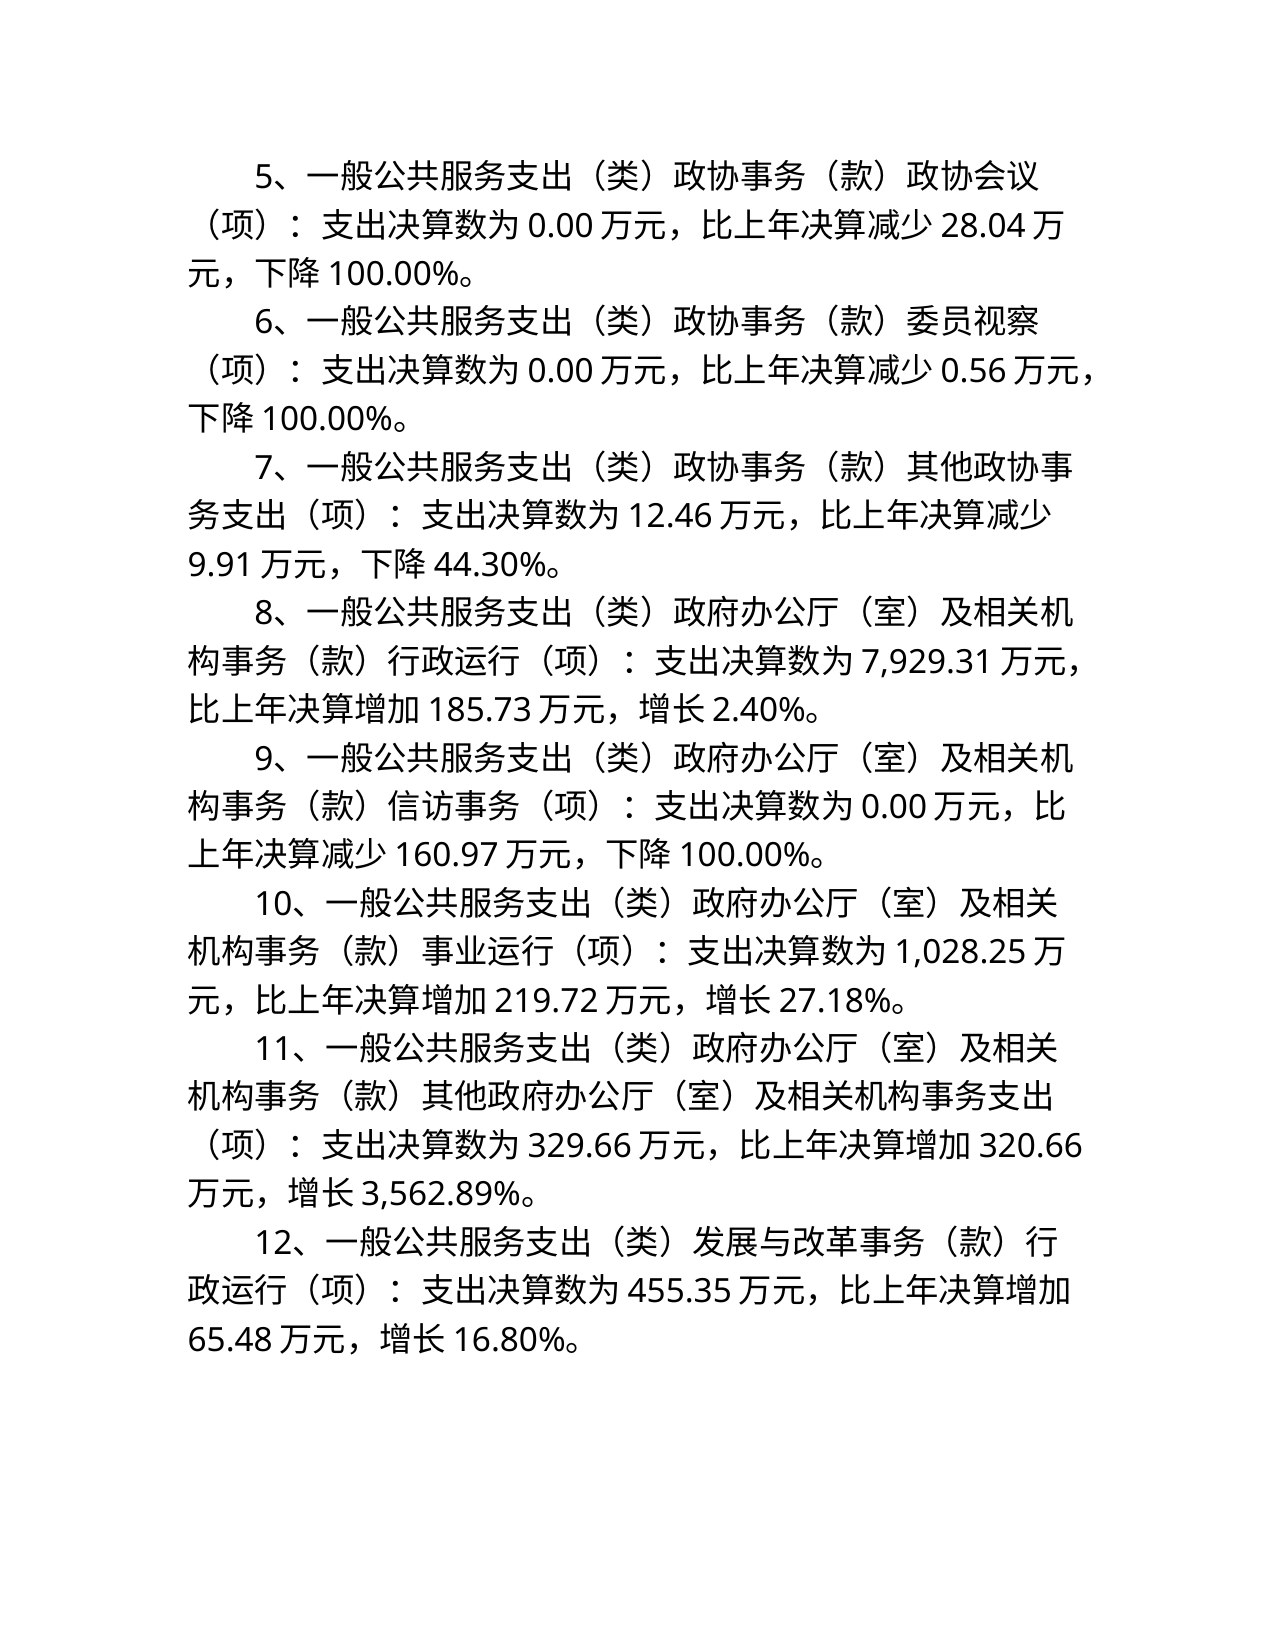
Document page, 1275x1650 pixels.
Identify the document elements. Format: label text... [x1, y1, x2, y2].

text 9、一般公共服务支出（类）政府办公厅（室）及相关机构事务（款）信访事务（项）：支出决算数为0.00万元，比上年决算减少160.97万元，下降100.00%。 [187, 731, 1087, 877]
text 11、一般公共服务支出（类）政府办公厅（室）及相关机构事务（款）其他政府办公厅（室）及相关机构事务支出（项）：支出决算数为329.66万元，比上年决算增加320.66万元，增长3,562.89%。 [187, 1022, 1087, 1215]
text 10、一般公共服务支出（类）政府办公厅（室）及相关机构事务（款）事业运行（项）：支出决算数为1,028.25万元，比上年决算增加219.72万元，增长27.18%。 [187, 877, 1087, 1022]
text 8、一般公共服务支出（类）政府办公厅（室）及相关机构事务（款）行政运行（项）：支出决算数为7,929.31万元，比上年决算增加185.73万元，增长2.40%。 [187, 586, 1087, 731]
text 12、一般公共服务支出（类）发展与改革事务（款）行政运行（项）：支出决算数为455.35万元，比上年决算增加65.48万元，增长16.80%。 [187, 1215, 1087, 1361]
text 6、一般公共服务支出（类）政协事务（款）委员视察（项）：支出决算数为0.00万元，比上年决算减少0.56万元，下降100.00%。 [187, 295, 1087, 441]
text 7、一般公共服务支出（类）政协事务（款）其他政协事务支出（项）：支出决算数为12.46万元，比上年决算减少9.91万元，下降44.30%。 [187, 441, 1087, 586]
text 5、一般公共服务支出（类）政协事务（款）政协会议（项）：支出决算数为0.00万元，比上年决算减少28.04万元，下降100.00%。 [187, 150, 1087, 295]
